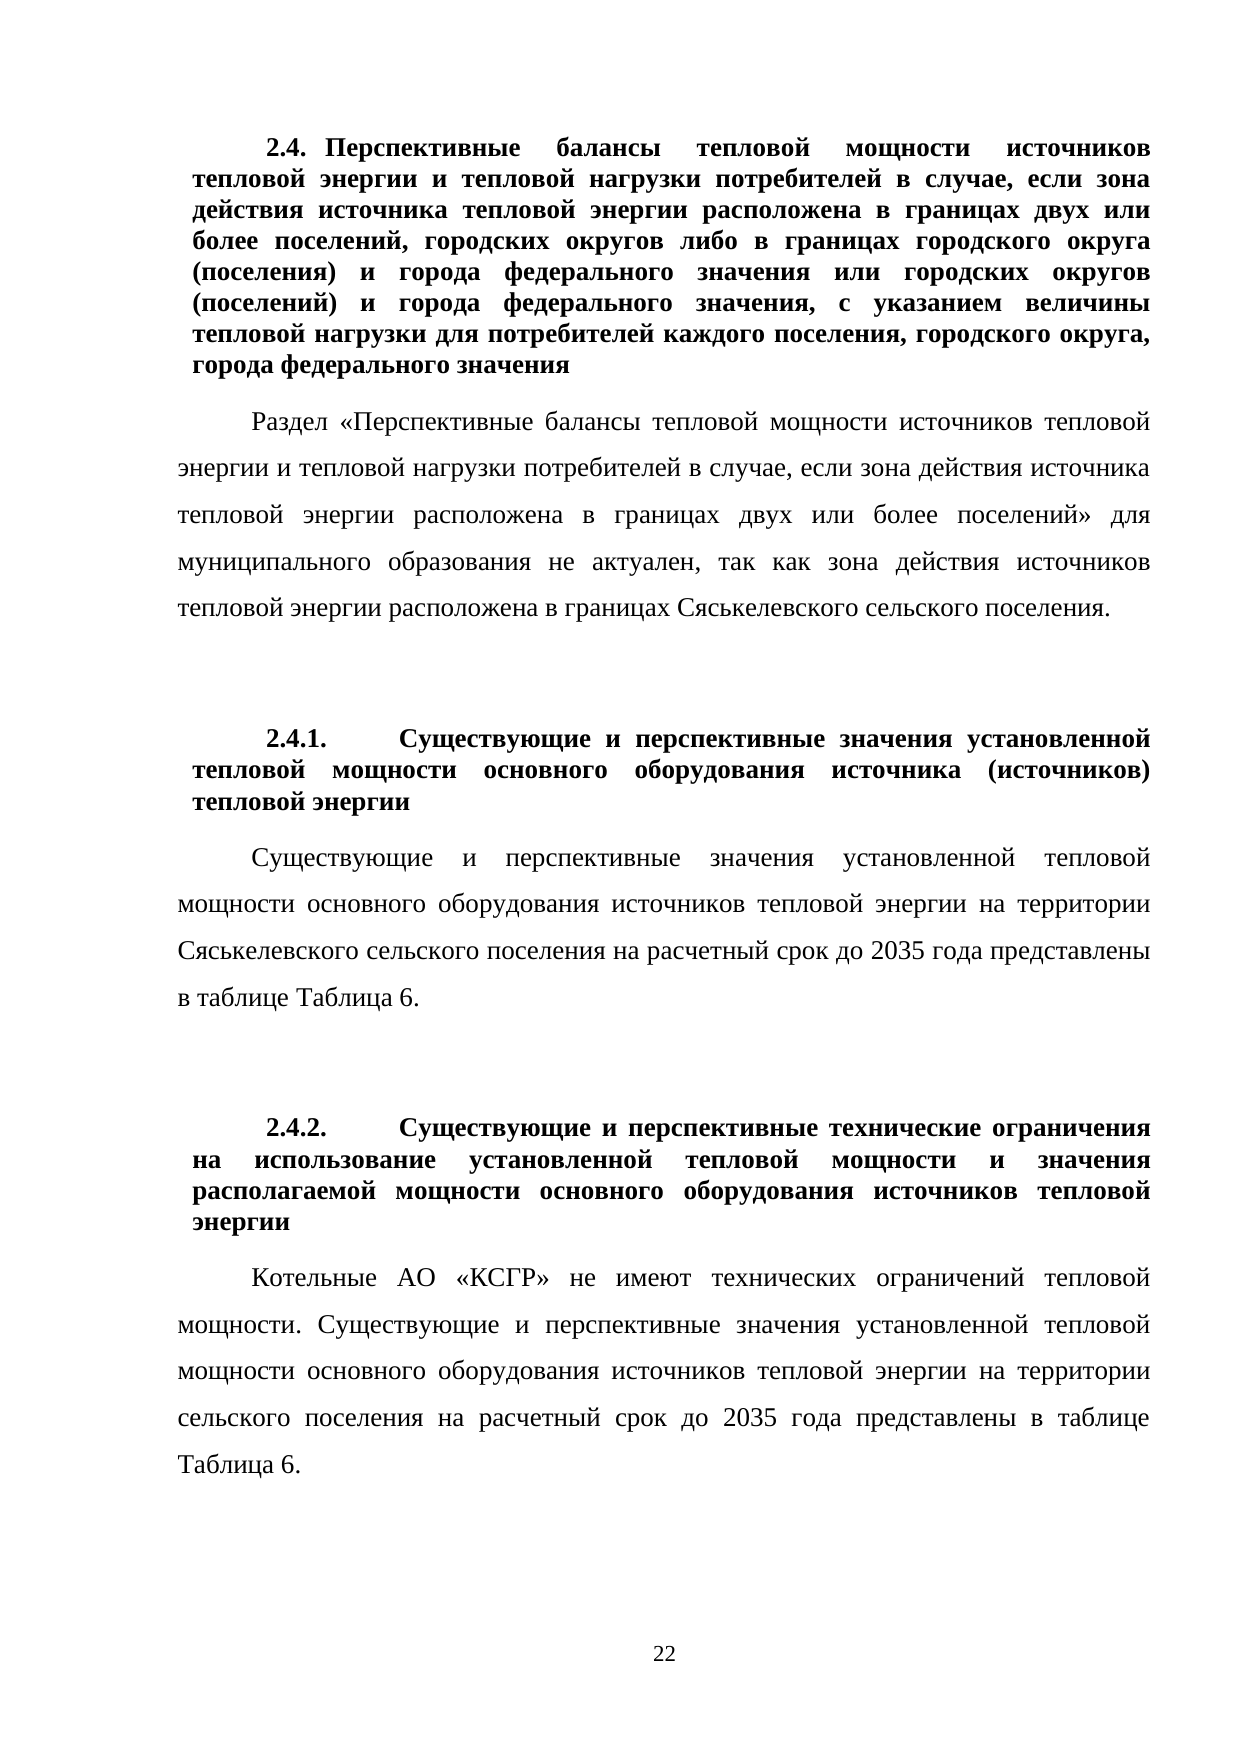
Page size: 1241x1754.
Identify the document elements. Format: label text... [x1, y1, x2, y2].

text Существующие и перспективные значения установленной тепловой мощности основного оборудования источников тепловой энергии на территории Сяськелевского сельского поселения на расчетный срок до 2035 года представлены в таблице 6. [177, 841, 1152, 1012]
subtitle Существующие и перспективные значения установленной тепловой мощности основного оборудования источника (источников) тепловой энергии [192, 722, 1152, 816]
subtitle Перспективные балансы тепловой мощности источников тепловой энергии и тепловой нагрузки потребителей в случае, если зона действия источника тепловой энергии расположена в границах двух или более поселений, городских округов либо в границах городского округа (поселения) и города федерального значения или городских округов (поселений) и города федерального значения, с указанием величины тепловой нагрузки для потребителей каждого поселения, городского округа, города федерального значения [192, 131, 1152, 380]
text Котельные АО «КСГР» не имеют технических ограничений тепловой мощности. Существующие и перспективные значения установленной тепловой мощности основного оборудования источников тепловой энергии на территории сельского поселения на расчетный срок до 2035 года представлены в таблице 6. [177, 1261, 1152, 1479]
subtitle Существующие и перспективные технические ограничения на использование установленной тепловой мощности и значения располагаемой мощности основного оборудования источников тепловой энергии [192, 1112, 1152, 1236]
text Раздел «Перспективные балансы тепловой мощности источников тепловой энергии и тепловой нагрузки потребителей в случае, если зона действия источника тепловой энергии расположена в границах двух или более поселений» для муниципального образования не актуален, так как зона действия источников тепловой энергии расположена в границах Сяськелевского сельского поселения. [177, 405, 1152, 623]
